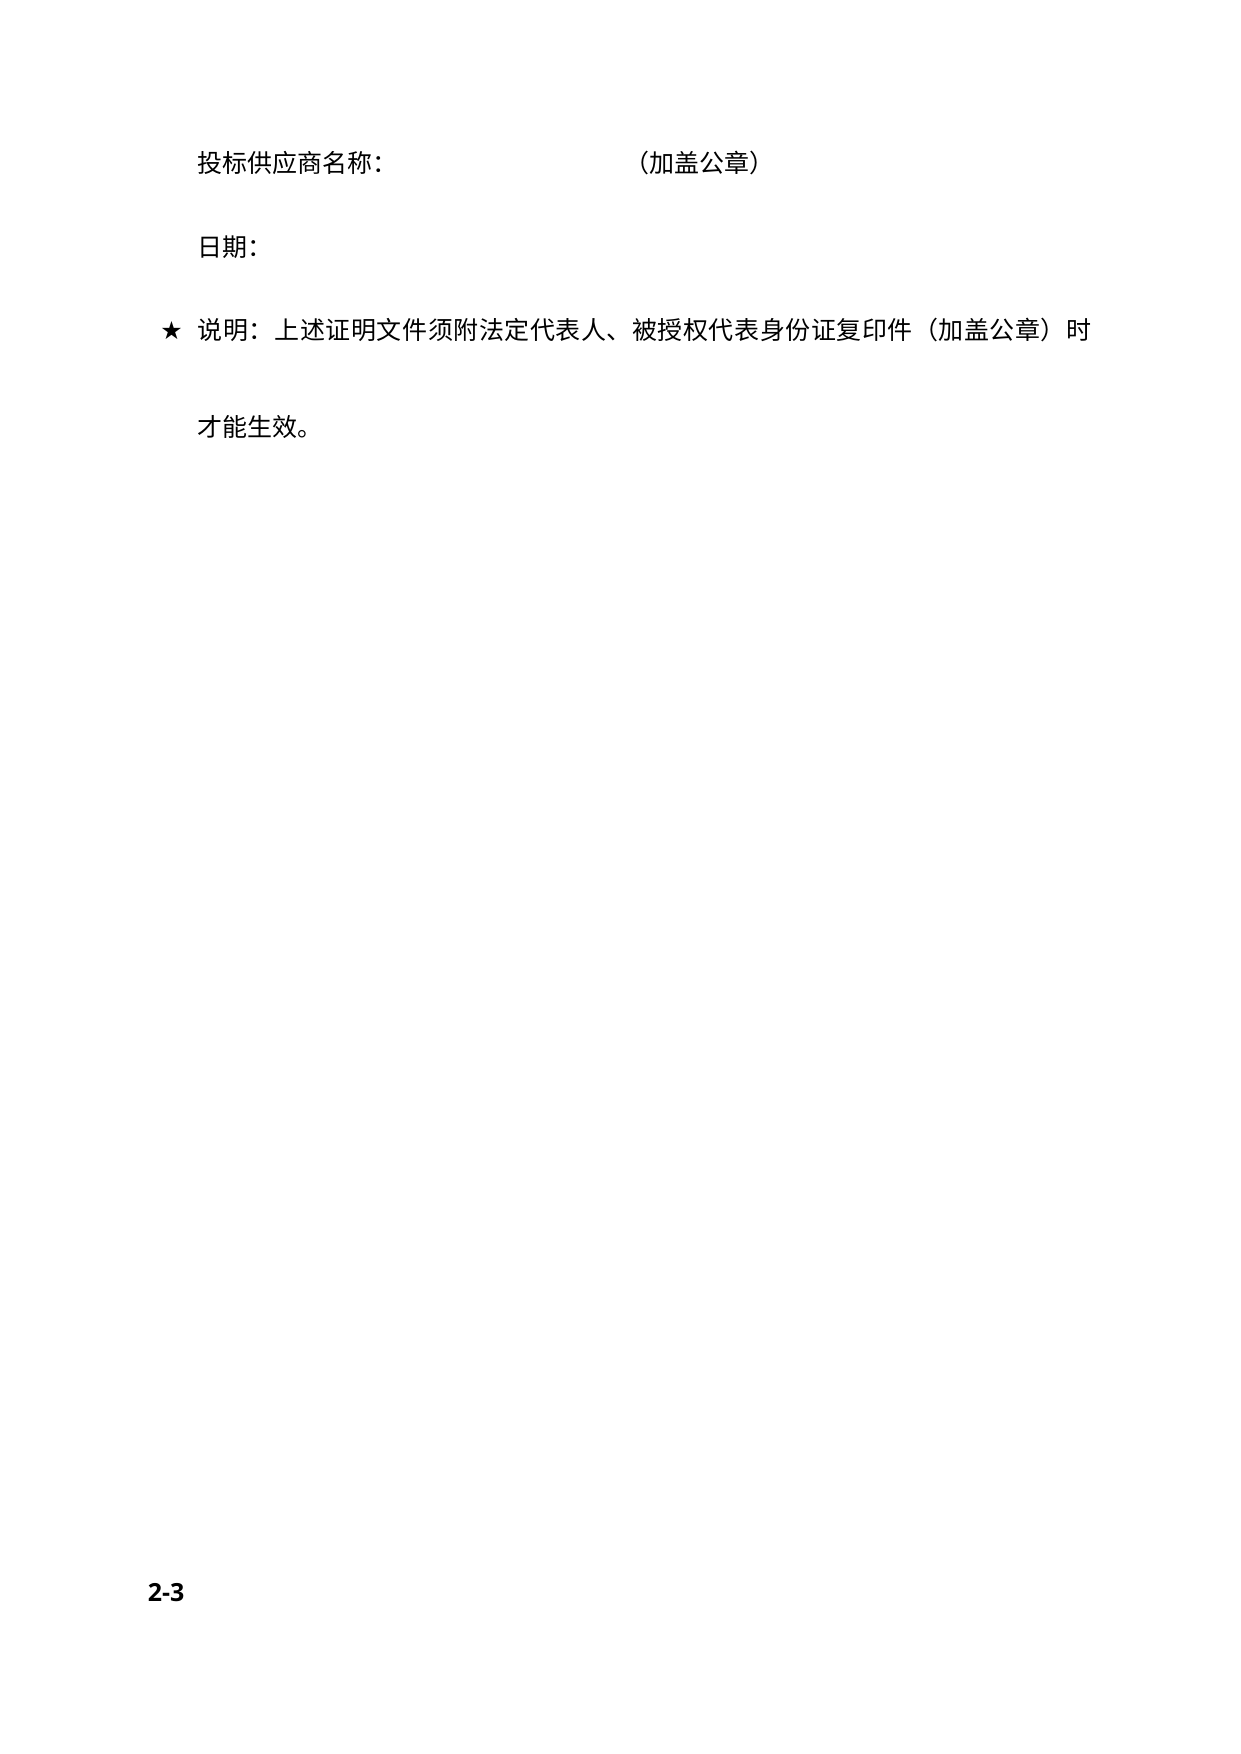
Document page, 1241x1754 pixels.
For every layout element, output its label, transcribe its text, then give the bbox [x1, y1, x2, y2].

text 2-3 [148, 1559, 1093, 1624]
text 投标供应商名称： （加盖公章） [148, 129, 1093, 194]
list 说明：上述证明文件须附法定代表人、被授权代表身份证复印件（加盖公章）时才能生效。 [160, 296, 1093, 458]
text 日期： [148, 213, 1093, 278]
